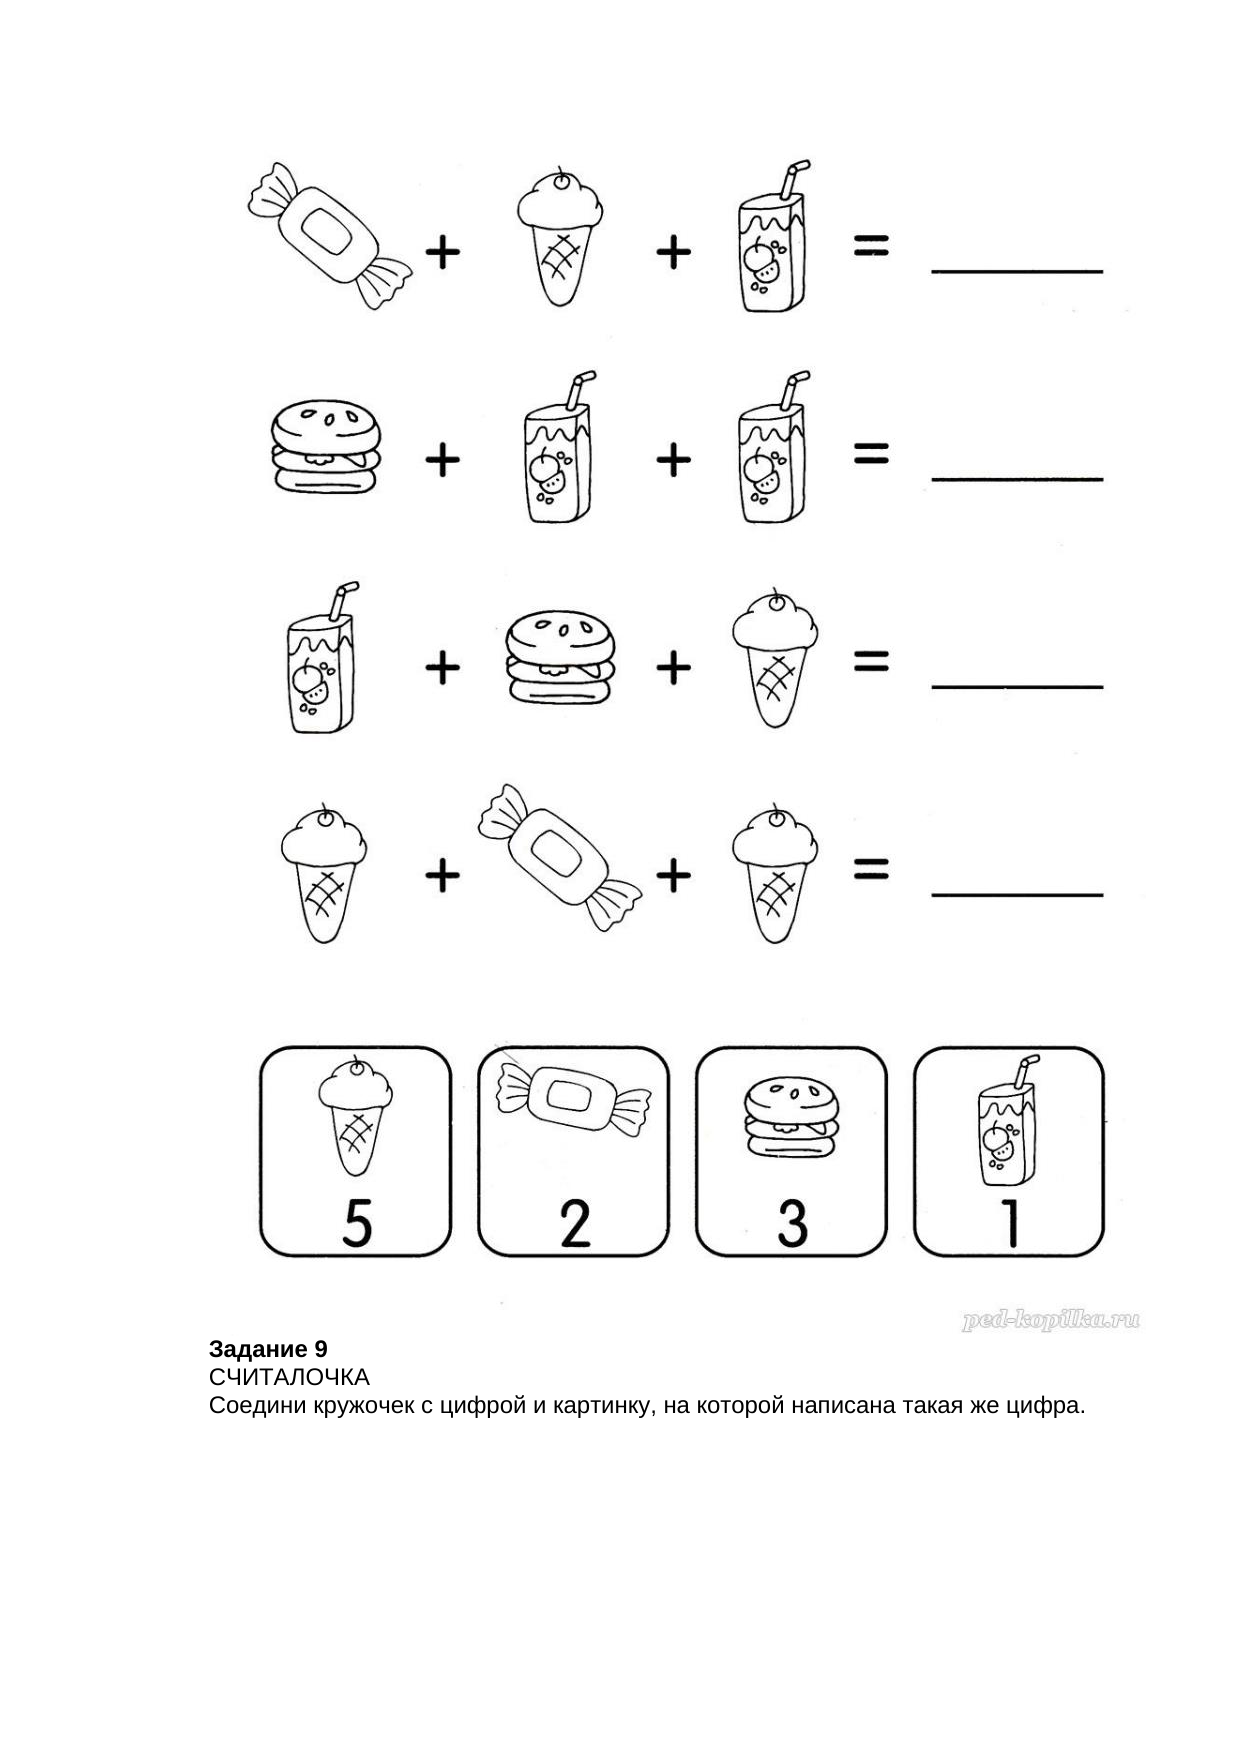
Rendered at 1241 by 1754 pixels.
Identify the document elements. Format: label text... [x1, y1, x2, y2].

text Соедини кружочек с цифрой и картинку, на которой написана такая же цифра. [177, 1391, 1152, 1418]
picture [208, 118, 1146, 1336]
text СЧИТАЛОЧКА [177, 1363, 1152, 1391]
text Задание 9 [177, 1335, 1152, 1363]
